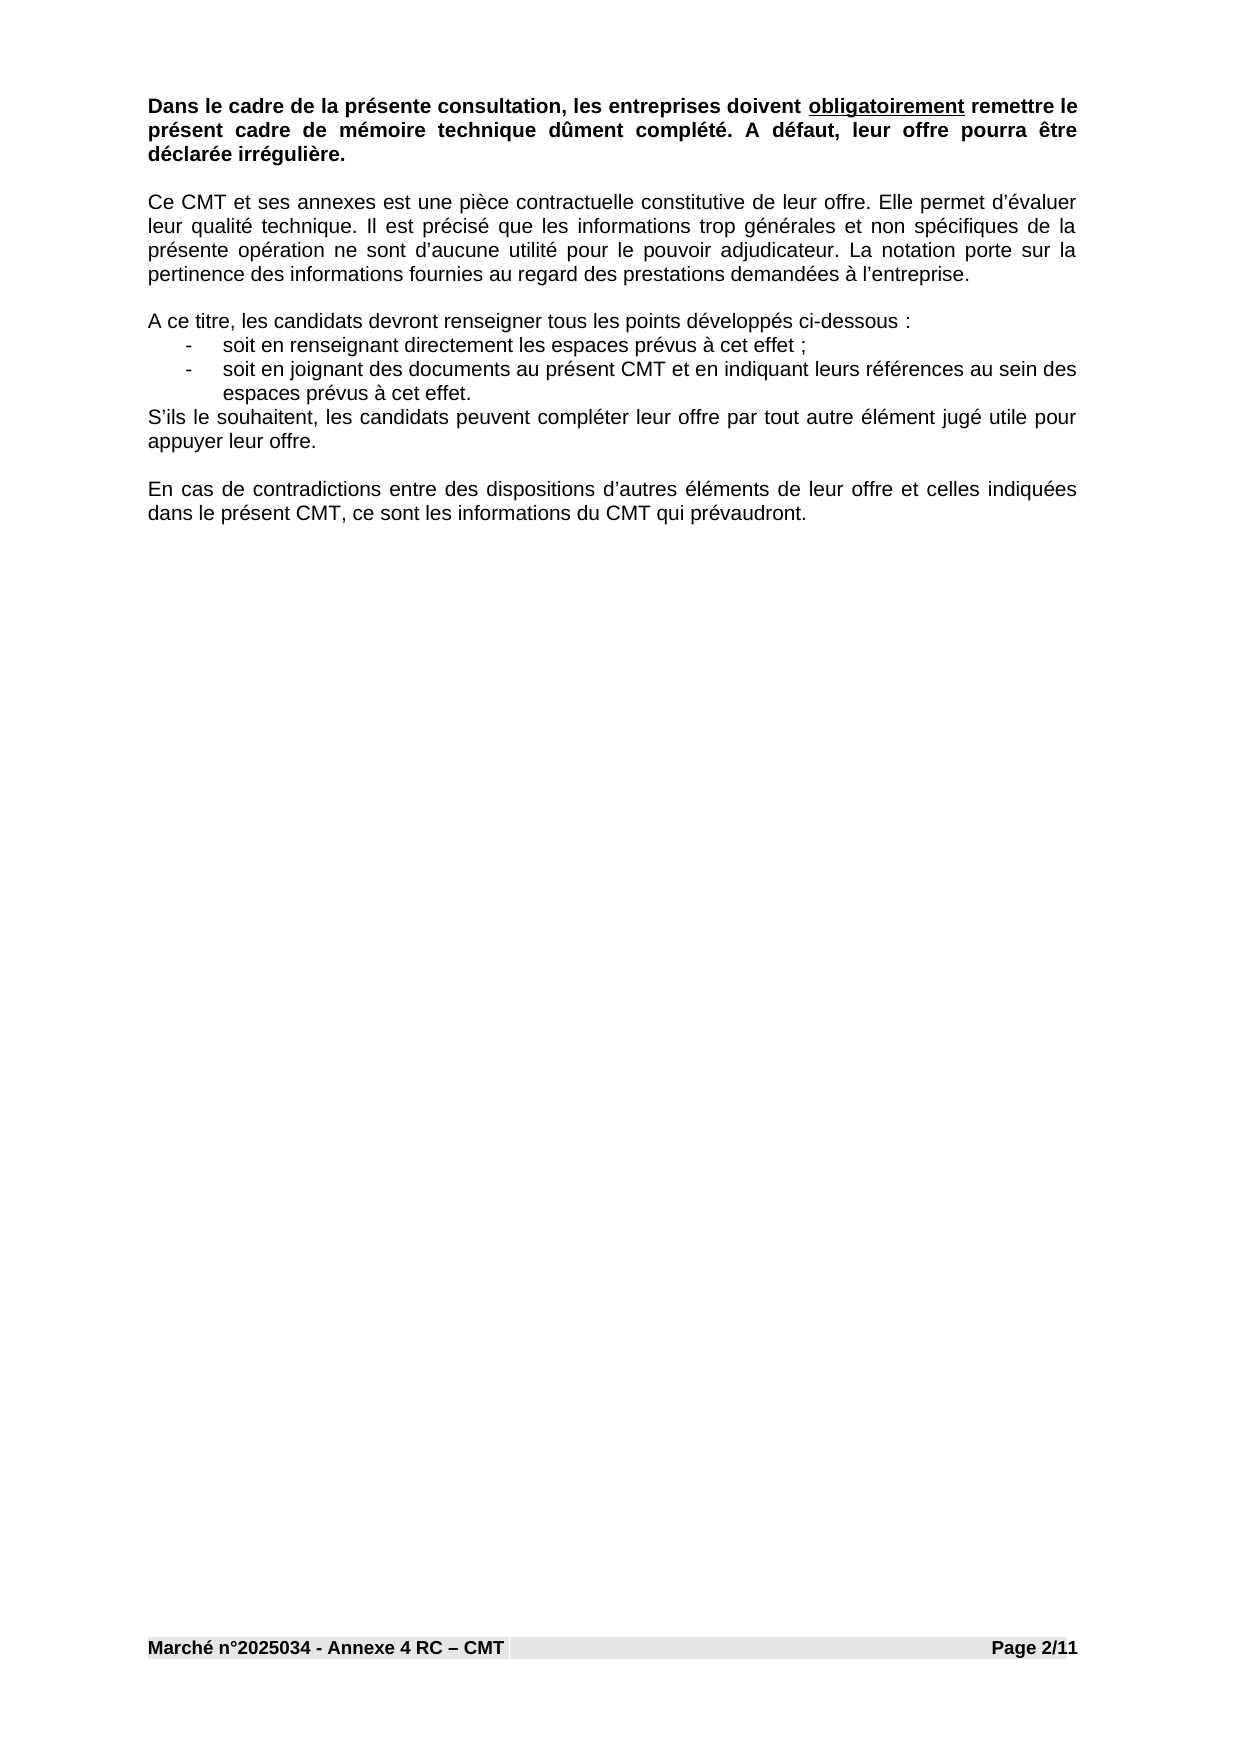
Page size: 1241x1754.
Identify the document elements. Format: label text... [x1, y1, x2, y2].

text S’ils le souhaitent, les candidats peuvent compléter leur offre par tout autre élément jugé utile pour appuyer leur offre. [148, 405, 1078, 453]
list soit en renseignant directement les espaces prévus à cet effet ; [185, 333, 1078, 357]
text En cas de contradictions entre des dispositions d’autres éléments de leur offre et celles indiquées dans le présent CMT, ce sont les informations du CMT qui prévaudront. [148, 477, 1078, 525]
text A ce titre, les candidats devront renseigner tous les points développés ci-dessous : [148, 309, 1078, 333]
text Ce CMT et ses annexes est une pièce contractuelle constitutive de leur offre. Elle permet d’évaluer leur qualité technique. Il est précisé que les informations trop générales et non spécifiques de la présente opération ne sont d’aucune utilité pour le pouvoir adjudicateur. La notation porte sur la pertinence des informations fournies au regard des prestations demandées à l’entreprise. [148, 189, 1078, 285]
text Dans le cadre de la présente consultation, les entreprises doivent obligatoirement remettre le présent cadre de mémoire technique dûment complété. A défaut, leur offre pourra être déclarée irrégulière. [148, 94, 1078, 166]
list soit en joignant des documents au présent CMT et en indiquant leurs références au sein des espaces prévus à cet effet. [185, 357, 1078, 405]
